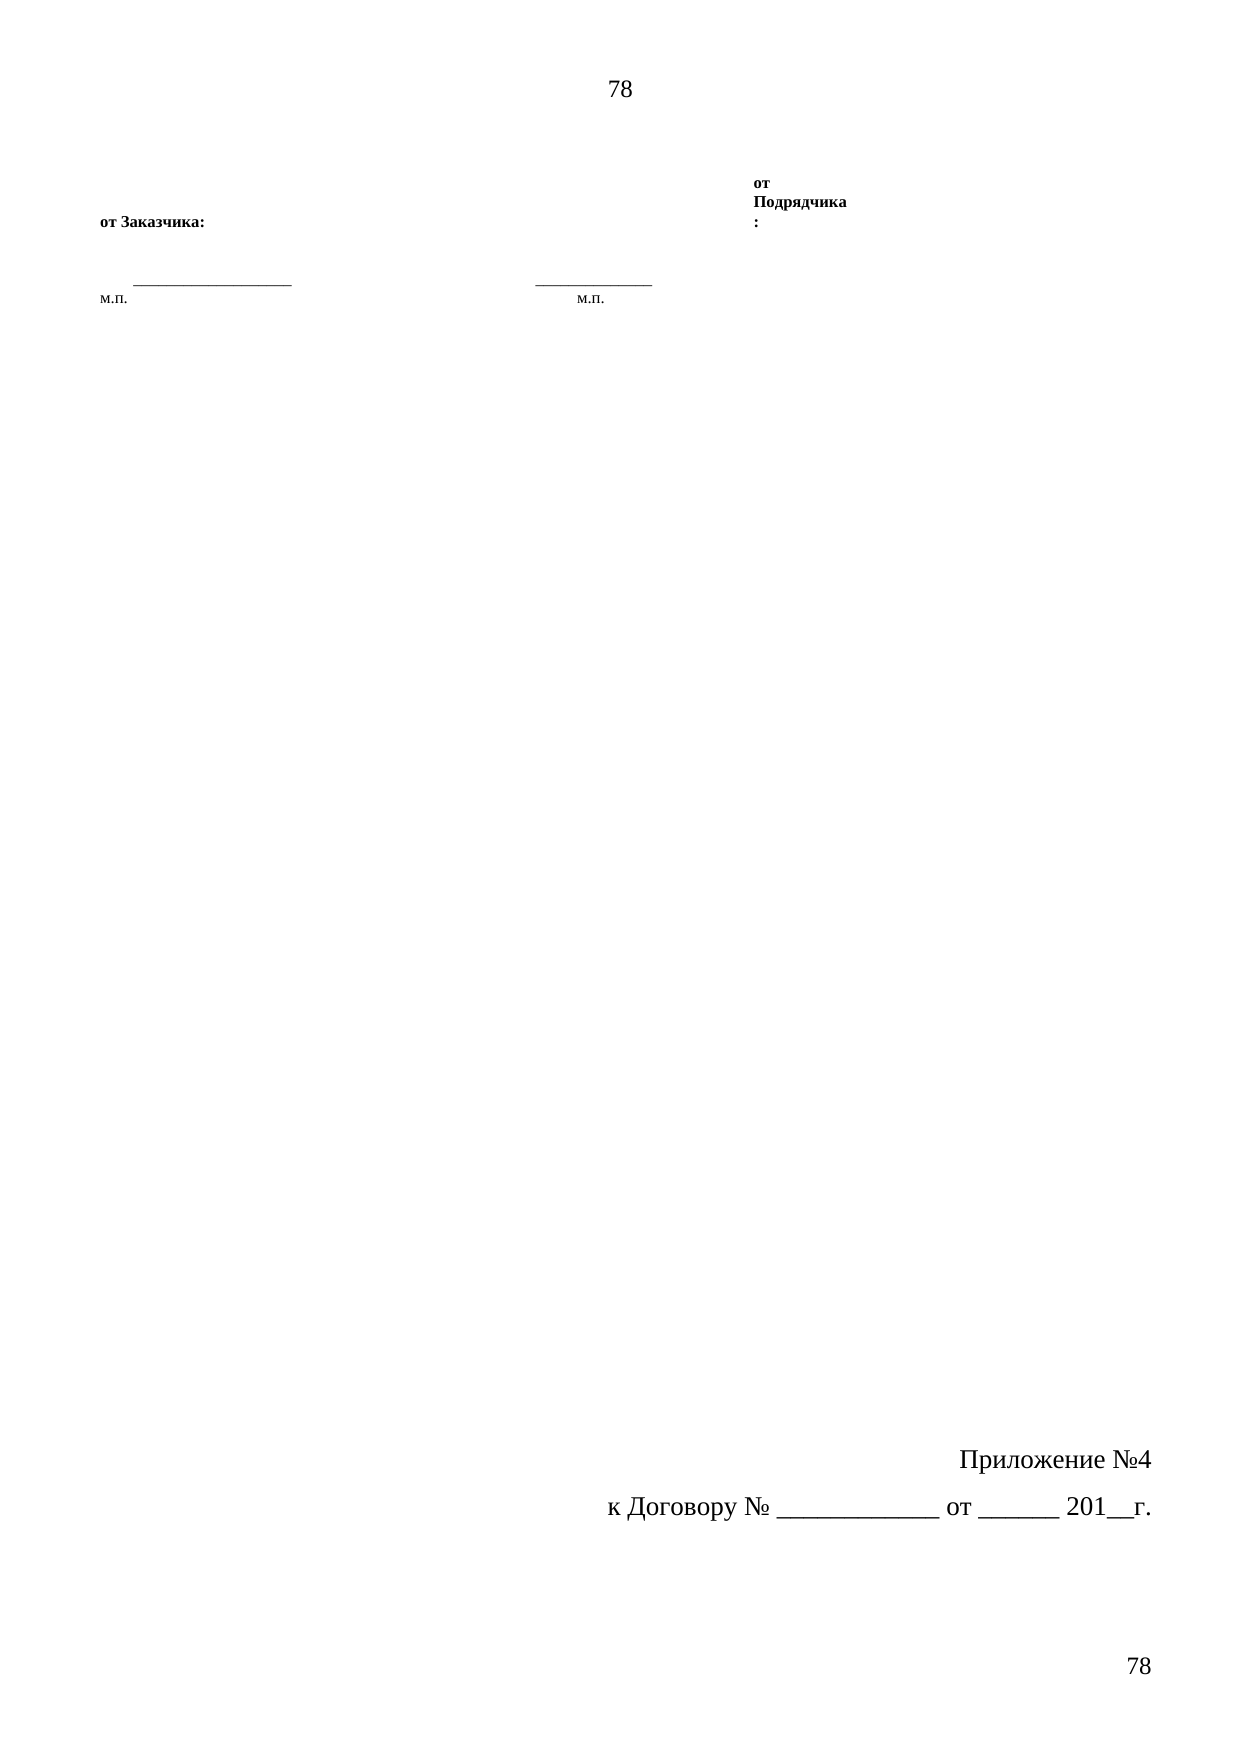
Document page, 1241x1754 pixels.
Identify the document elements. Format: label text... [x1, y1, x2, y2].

table_cell от Подрядчика: [742, 172, 863, 231]
table_cell ______________ м.п. [524, 231, 663, 326]
table_cell ___________________ м.п. [89, 231, 524, 326]
text к Договору № ____________ от ______ 201__г. [89, 1490, 1152, 1521]
title Приложение №4 [89, 1443, 1152, 1474]
table_cell от Заказчика: [89, 172, 742, 231]
